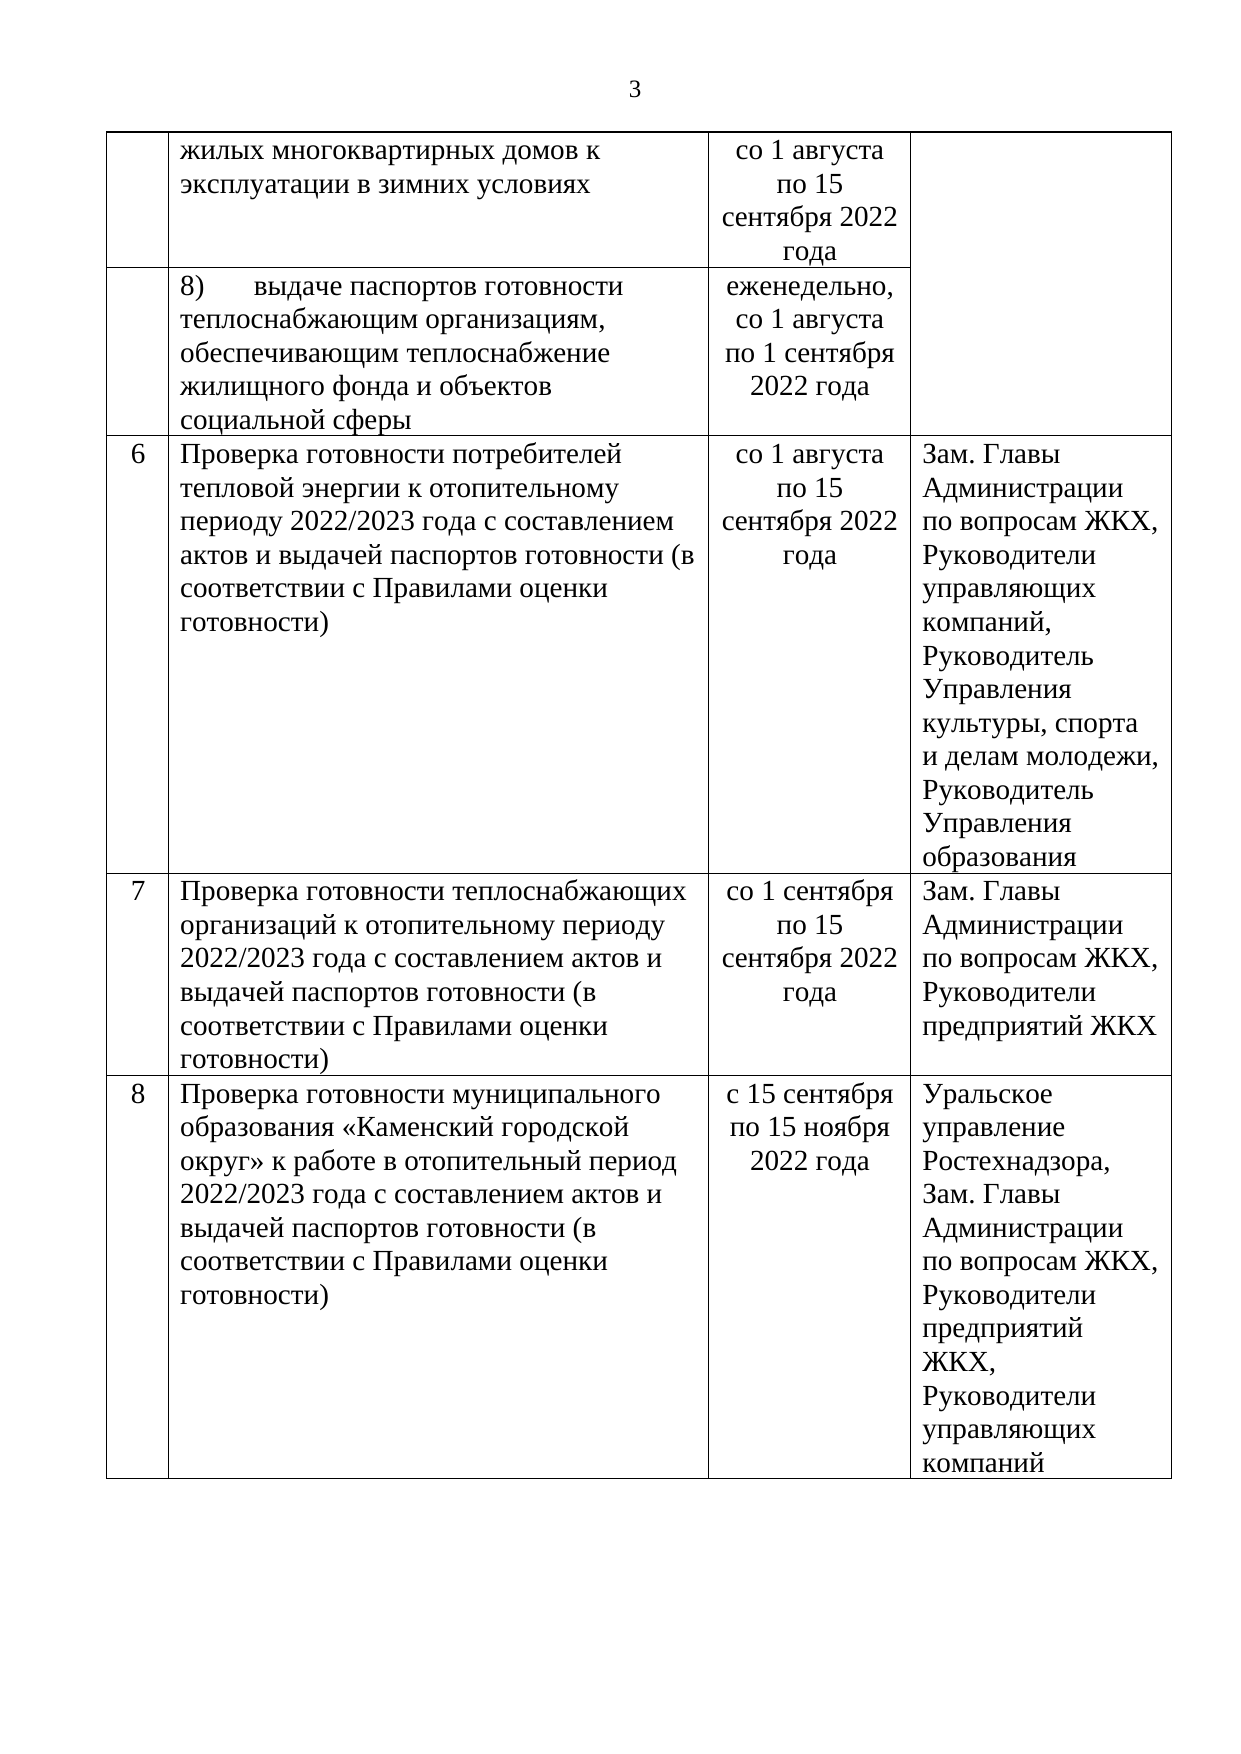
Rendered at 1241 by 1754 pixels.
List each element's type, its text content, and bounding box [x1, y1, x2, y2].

table_cell Проверка готовности муниципального образования «Каменский городской округ» к работе в отопительный период 2022/2023 года с составлением актов и выдачей паспортов готовности (в соответствии с Правилами оценки готовности) [169, 1076, 708, 1478]
table_cell Зам. Главы Администрации по вопросам ЖКХ, Руководители предприятий ЖКХ [911, 874, 1171, 1075]
table_cell со 1 августа по 15 сентября 2022 года [709, 436, 910, 872]
table_cell Проверка готовности потребителей тепловой энергии к отопительному периоду 2022/2023 года с составлением актов и выдачей паспортов готовности (в соответствии с Правилами оценки готовности) [169, 436, 708, 872]
table_cell выдаче паспортов готовности теплоснабжающим организациям, обеспечивающим теплоснабжение жилищного фонда и объектов социальной сферы [169, 268, 708, 435]
table_cell Проверка готовности теплоснабжающих организаций к отопительному периоду 2022/2023 года с составлением актов и выдачей паспортов готовности (в соответствии с Правилами оценки готовности) [169, 874, 708, 1075]
table_cell с 15 сентября по 15 ноября 2022 года [709, 1076, 910, 1478]
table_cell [169, 133, 708, 267]
table_cell [107, 268, 168, 435]
table_cell еженедельно, со 1 августа по 1 сентября 2022 года [709, 268, 910, 435]
table_cell со 1 сентября по 15 сентября 2022 года [709, 874, 910, 1075]
table_cell 7 [107, 874, 168, 1075]
table_cell Уральское управление Ростехнадзора, Зам. Главы Администрации по вопросам ЖКХ, Руководители предприятий ЖКХ, Руководители управляющих компаний [911, 1076, 1171, 1478]
table_cell 8 [107, 1076, 168, 1478]
table_cell [107, 133, 168, 267]
table_cell Зам. Главы Администрации по вопросам ЖКХ, Руководители управляющих компаний, Руководитель Управления культуры, спорта и делам молодежи, Руководитель Управления образования [911, 436, 1171, 872]
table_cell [709, 133, 910, 267]
table_cell 6 [107, 436, 168, 872]
